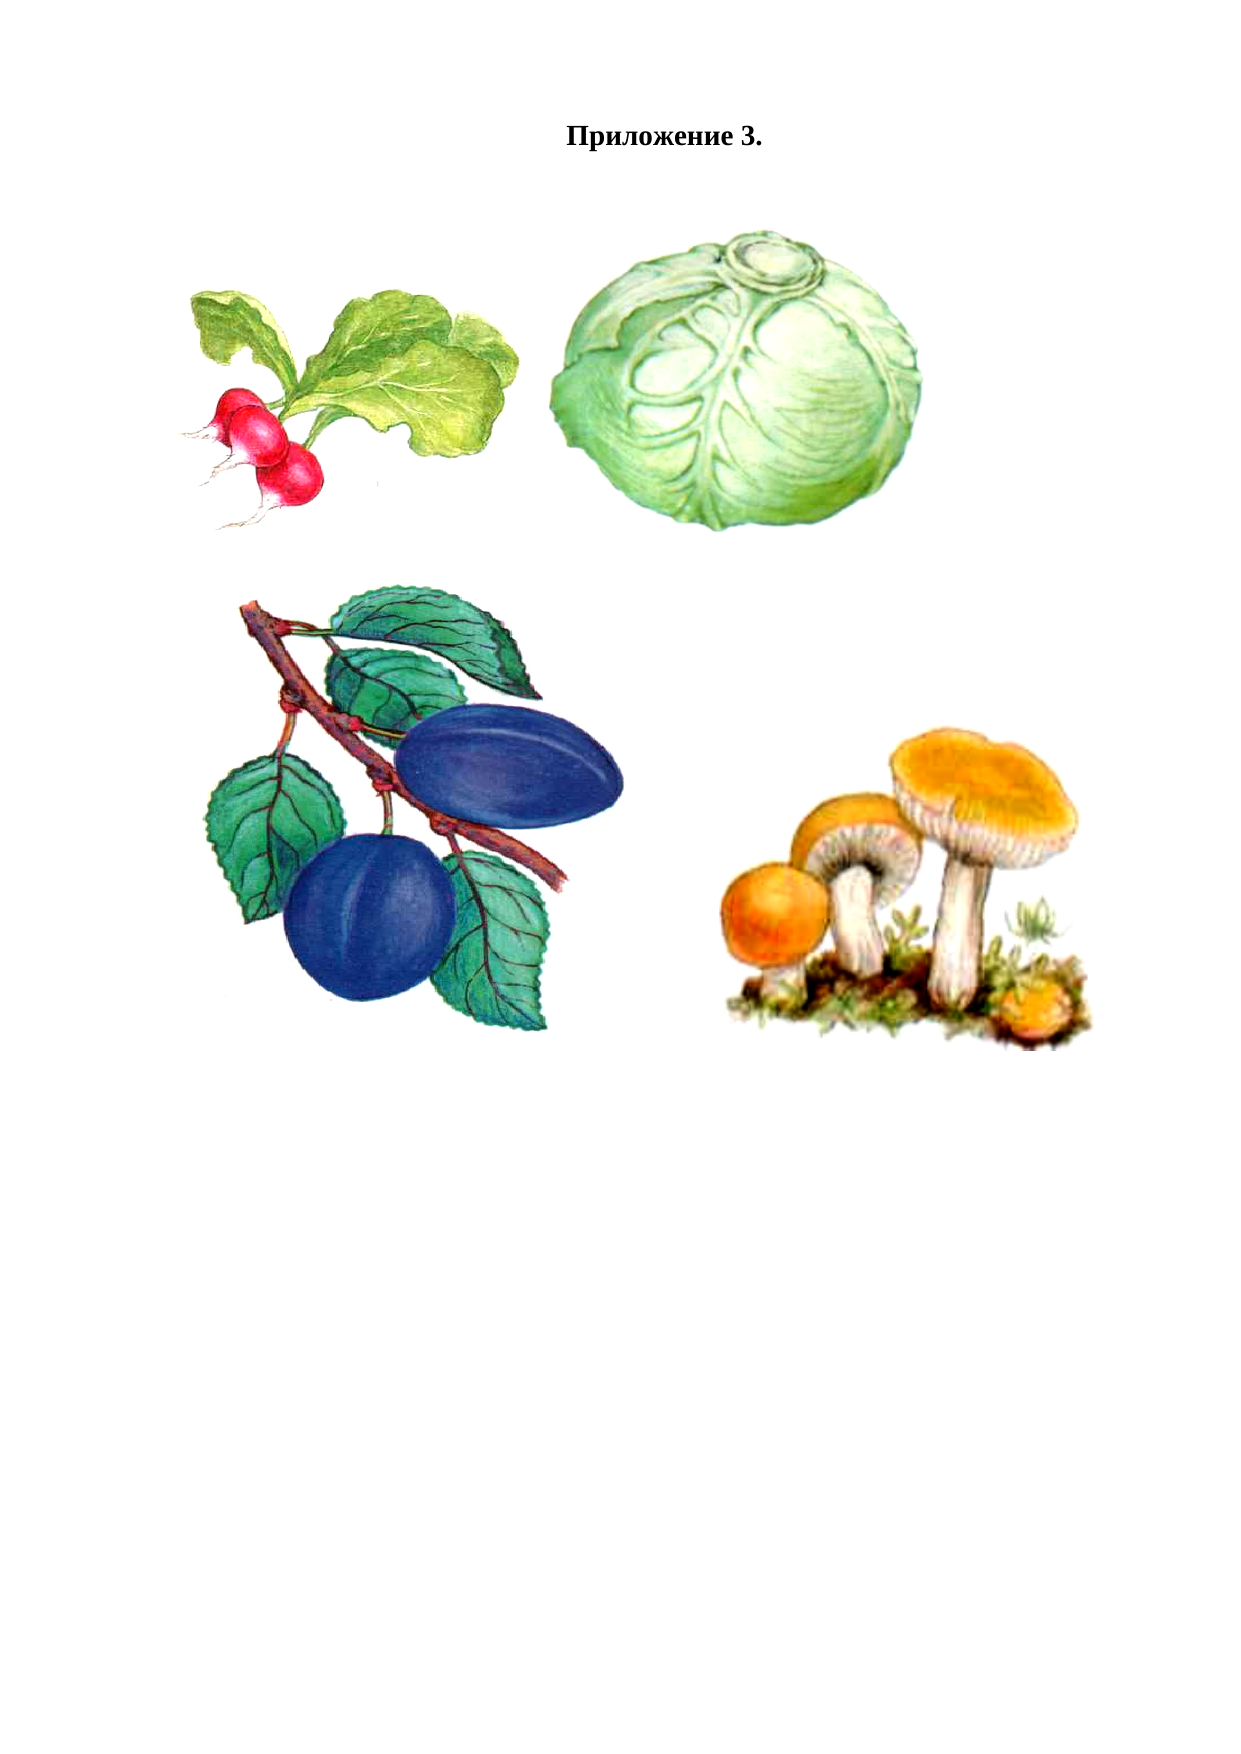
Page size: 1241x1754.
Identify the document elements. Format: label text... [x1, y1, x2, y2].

text Приложение 3. [177, 118, 1152, 152]
